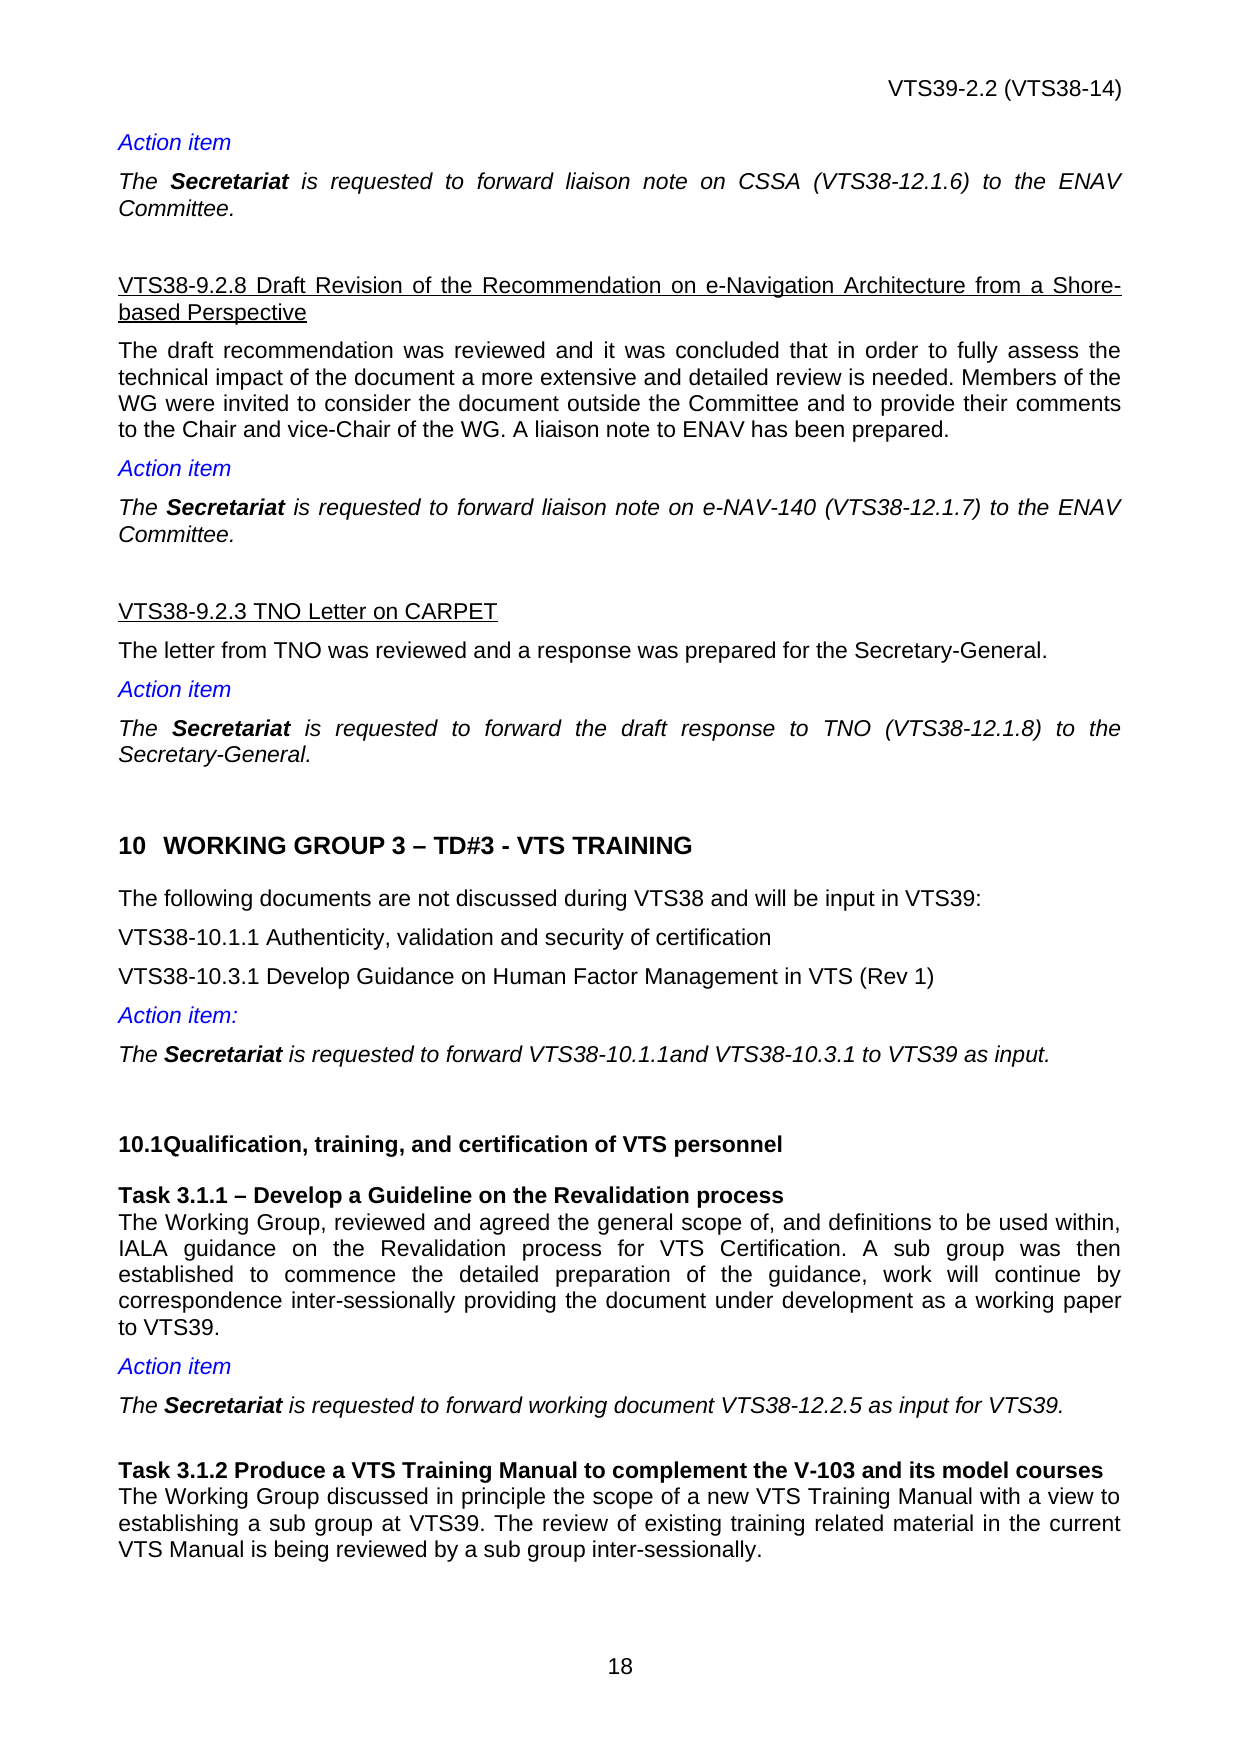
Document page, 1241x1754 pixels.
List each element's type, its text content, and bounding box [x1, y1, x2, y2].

text The Working Group, reviewed and agreed the general scope of, and definitions to be used within, IALA guidance on the Revalidation process for VTS Certification. A sub group was then established to commence the detailed preparation of the guidance, work will continue by correspondence inter-sessionally providing the document under development as a working paper to VTS39. [118, 1208, 1122, 1340]
text The Working Group discussed in principle the scope of a new VTS Training Manual with a view to establishing a sub group at VTS39. The review of existing training related material in the current VTS Manual is being reviewed by a sub group inter-sessionally. [118, 1483, 1122, 1562]
text The letter from TNO was reviewed and a response was prepared for the Secretary-General. [118, 637, 1122, 663]
text Task 3.1.1 – Develop a Guideline on the Revalidation process [118, 1182, 1122, 1208]
subtitle Qualification, training, and certification of VTS personnel [118, 1131, 1122, 1157]
text The following documents are not discussed during VTS38 and will be input in VTS39: [118, 885, 1122, 911]
text Action item [118, 676, 1122, 702]
text The Secretariat is requested to forward liaison note on CSSA (VTS38-12.1.6) to the ENAV Committee. [118, 168, 1122, 221]
text The Secretariat is requested to forward VTS38-10.1.1and VTS38-10.3.1 to VTS39 as input. [118, 1041, 1122, 1067]
text The draft recommendation was reviewed and it was concluded that in order to fully assess the technical impact of the document a more extensive and detailed review is needed. Members of the WG were invited to consider the document outside the Committee and to provide their comments to the Chair and vice-Chair of the WG. A liaison note to ENAV has been prepared. [118, 337, 1122, 443]
text VTS38-10.1.1 Authenticity, validation and security of certification [118, 924, 1122, 950]
text VTS38-9.2.3 TNO Letter on CARPET [118, 598, 1122, 624]
text VTS38-9.2.8 Draft Revision of the Recommendation on e-Navigation Architecture from a Shore-based Perspective [118, 272, 1122, 295]
text The Secretariat is requested to forward the draft response to TNO (VTS38-12.1.8) to the Secretary-General. [118, 715, 1122, 767]
text Action item [118, 1353, 1122, 1379]
text Task 3.1.2 Produce a VTS Training Manual to complement the V-103 and its model courses [118, 1457, 1122, 1483]
text VTS38-10.3.1 Develop Guidance on Human Factor Management in VTS (Rev 1) [118, 963, 1122, 989]
text The Secretariat is requested to forward working document VTS38-12.2.5 as input for VTS39. [118, 1392, 1122, 1418]
text Action item [118, 129, 1122, 156]
text Action item: [118, 1002, 1122, 1028]
text The Secretariat is requested to forward liaison note on e-NAV-140 (VTS38-12.1.7) to the ENAV Committee. [118, 494, 1122, 547]
text VTS38-9.2.8 Draft Revision of the Recommendation on e-Navigation Architecture from a Shore-based Perspective [118, 296, 1122, 325]
subtitle Working Group 3 – TD#3 - VTS Training [118, 831, 1122, 860]
text Action item [118, 455, 1122, 482]
